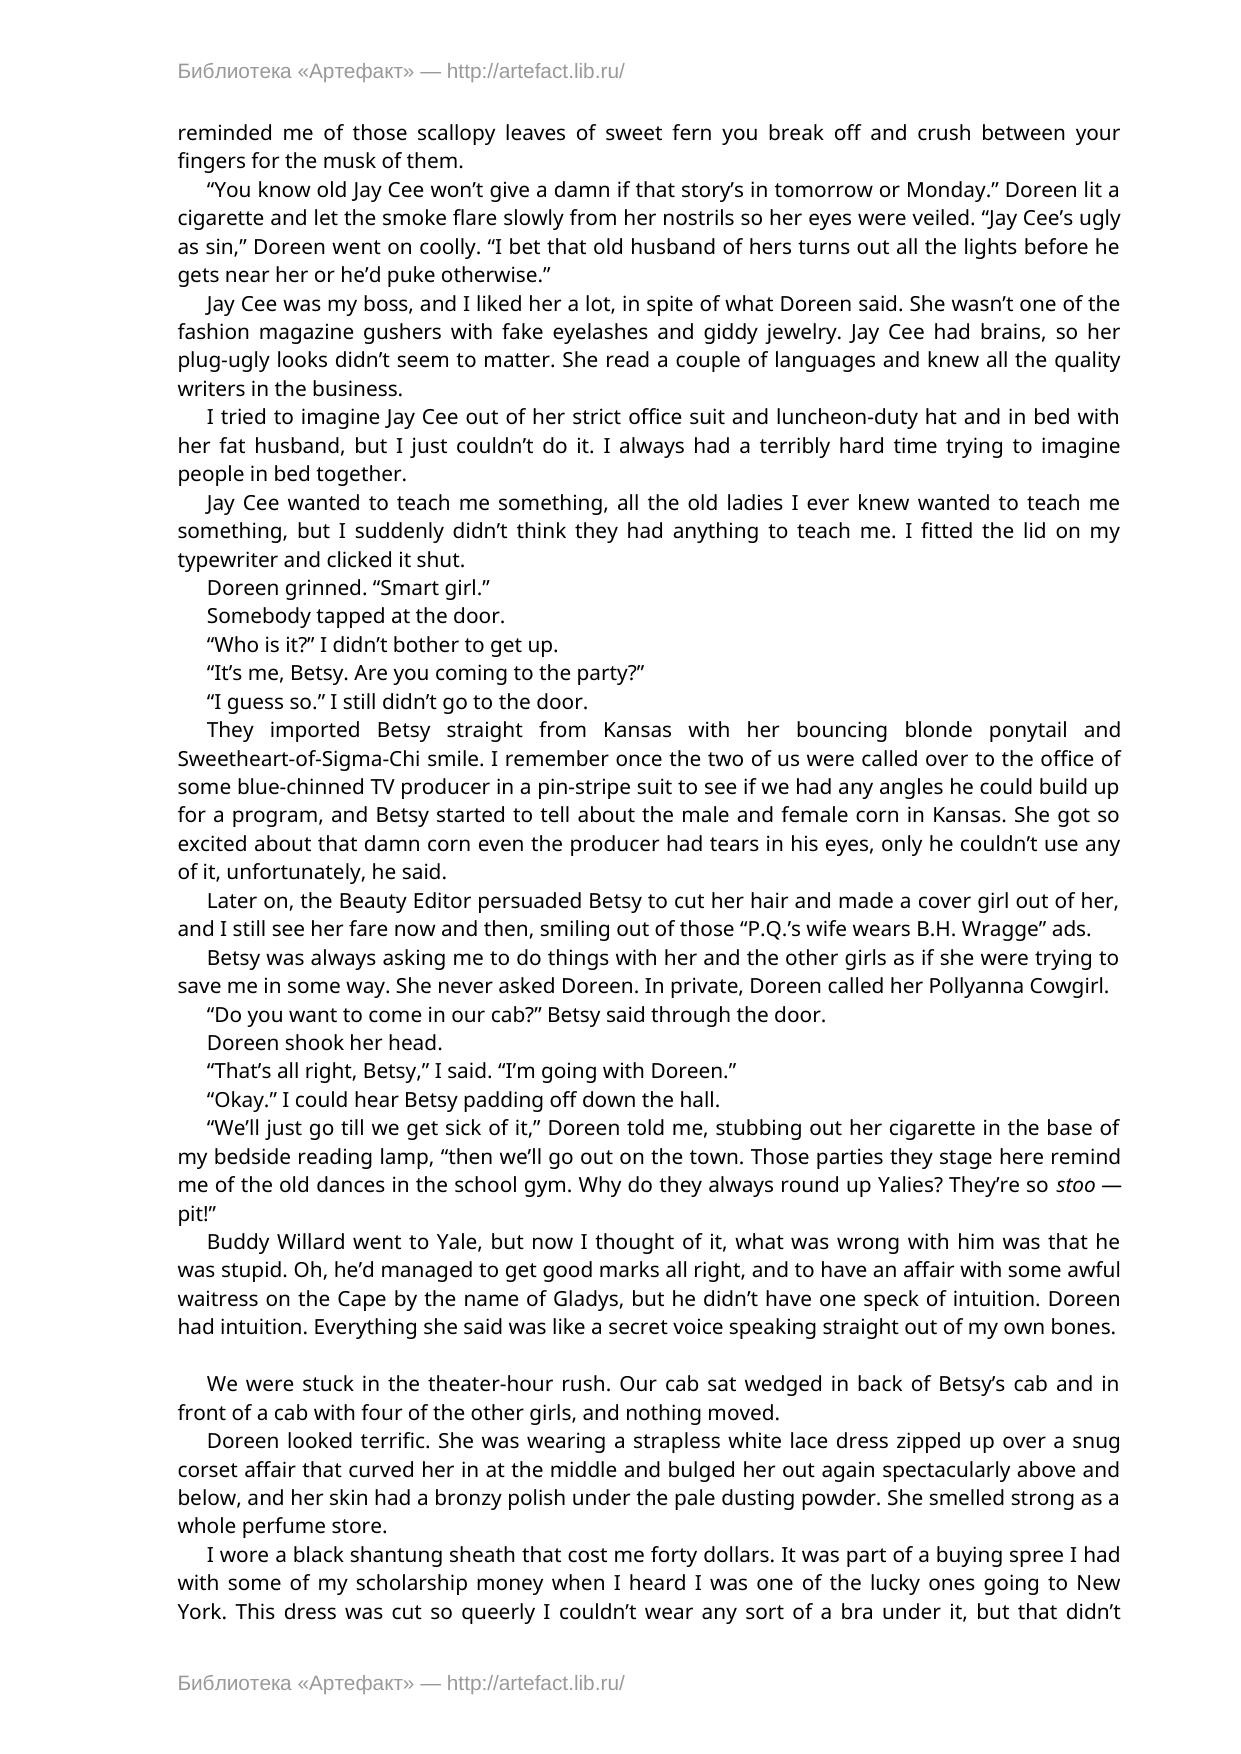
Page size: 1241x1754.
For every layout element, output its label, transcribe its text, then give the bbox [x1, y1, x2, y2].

text Betsy was always asking me to do things with her and the other girls as if she were trying to save me in some way. She never asked Doreen. In private, Doreen called her Pollyanna Cowgirl. [177, 943, 1122, 1000]
text Jay Cee was my boss, and I liked her a lot, in spite of what Doreen said. She wasn’t one of the fashion magazine gushers with fake eyelashes and giddy jewelry. Jay Cee had brains, so her plug-ugly looks didn’t seem to matter. She read a couple of languages and knew all the quality writers in the business. [177, 289, 1122, 402]
text Doreen looked terrific. She was wearing a strapless white lace dress zipped up over a snug corset affair that curved her in at the middle and bulged her out again spectacularly above and below, and her skin had a bronzy polish under the pale dusting powder. She smelled strong as a whole perfume store. [177, 1426, 1122, 1540]
text Doreen shook her head. [177, 1028, 1122, 1057]
text “Okay.” I could hear Betsy padding off down the hall. [177, 1085, 1122, 1113]
text We were stuck in the theater-hour rush. Our cab sat wedged in back of Betsy’s cab and in front of a cab with four of the other girls, and nothing moved. [177, 1369, 1122, 1426]
text Later on, the Beauty Editor persuaded Betsy to cut her hair and made a cover girl out of her, and I still see her fare now and then, smiling out of those “P.Q.’s wife wears B.H. Wragge” ads. [177, 886, 1122, 943]
text “That’s all right, Betsy,” I said. “I’m going with Doreen.” [177, 1057, 1122, 1085]
text I tried to imagine Jay Cee out of her strict office suit and luncheon-duty hat and in bed with her fat husband, but I just couldn’t do it. I always had a terribly hard time trying to imagine people in bed together. [177, 402, 1122, 488]
text Buddy Willard went to Yale, but now I thought of it, what was wrong with him was that he was stupid. Oh, he’d managed to get good marks all right, and to have an affair with some awful waitress on the Cape by the name of Gladys, but he didn’t have one speck of intuition. Doreen had intuition. Everything she said was like a secret voice speaking straight out of my own bones. [177, 1227, 1122, 1341]
text “We’ll just go till we get sick of it,” Doreen told me, stubbing out her cigarette in the base of my bedside reading lamp, “then we’ll go out on the town. Those parties they stage here remind me of the old dances in the school gym. Why do they always round up Yalies? They’re so stoo —pit!” [177, 1113, 1122, 1227]
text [177, 1540, 1122, 1625]
text Somebody tapped at the door. [177, 602, 1122, 630]
text “It’s me, Betsy. Are you coming to the party?” [177, 658, 1122, 687]
text Doreen grinned. “Smart girl.” [177, 573, 1122, 602]
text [177, 118, 1122, 175]
text Jay Cee wanted to teach me something, all the old ladies I ever knew wanted to teach me something, but I suddenly didn’t think they had anything to teach me. I fitted the lid on my typewriter and clicked it shut. [177, 488, 1122, 573]
text They imported Betsy straight from Kansas with her bouncing blonde ponytail and Sweetheart-of-Sigma-Chi smile. I remember once the two of us were called over to the office of some blue-chinned TV producer in a pin-stripe suit to see if we had any angles he could build up for a program, and Betsy started to tell about the male and female corn in Kansas. She got so excited about that damn corn even the producer had tears in his eyes, only he couldn’t use any of it, unfortunately, he said. [177, 715, 1122, 886]
text “You know old Jay Cee won’t give a damn if that story’s in tomorrow or Monday.” Doreen lit a cigarette and let the smoke flare slowly from her nostrils so her eyes were veiled. “Jay Cee’s ugly as sin,” Doreen went on coolly. “I bet that old husband of hers turns out all the lights before he gets near her or he’d puke otherwise.” [177, 175, 1122, 289]
text “Who is it?” I didn’t bother to get up. [177, 630, 1122, 658]
text “Do you want to come in our cab?” Betsy said through the door. [177, 1000, 1122, 1028]
text “I guess so.” I still didn’t go to the door. [177, 687, 1122, 715]
